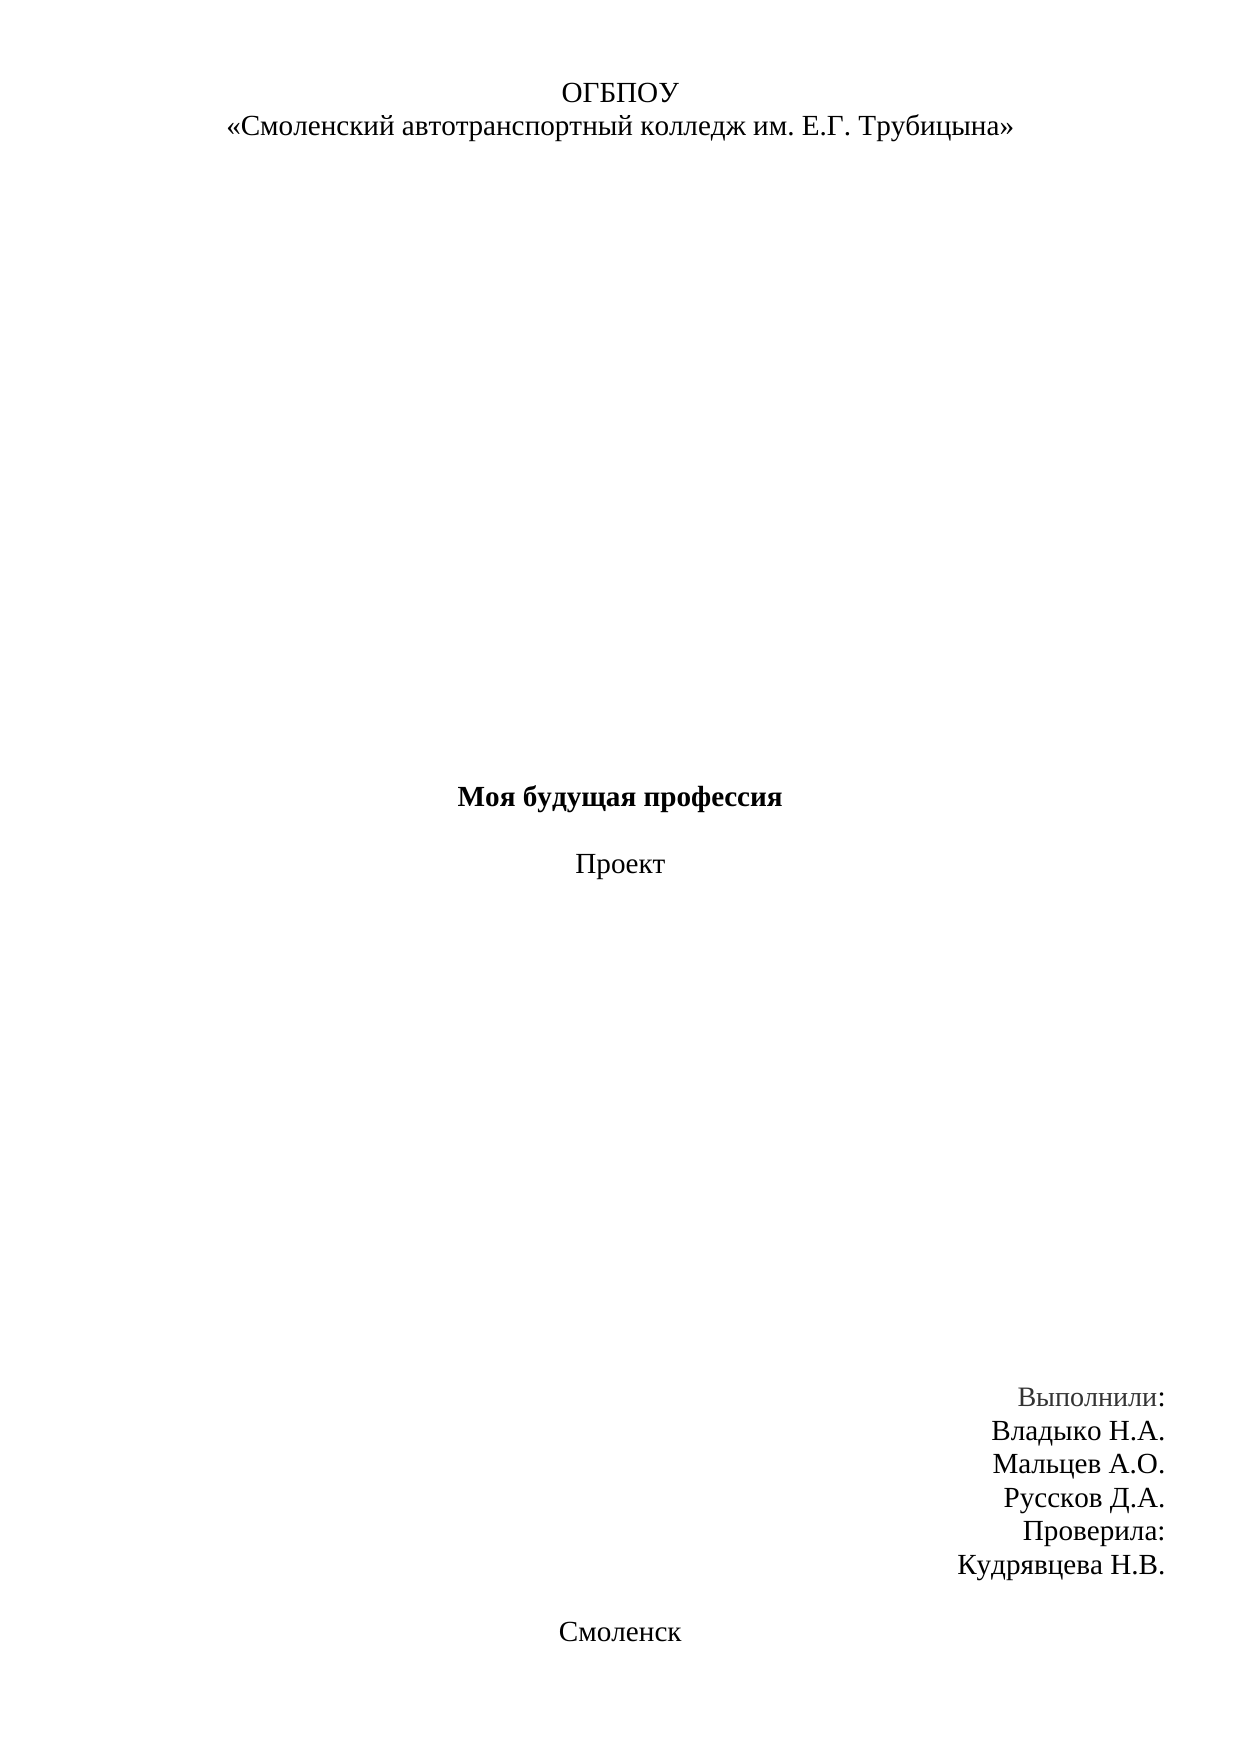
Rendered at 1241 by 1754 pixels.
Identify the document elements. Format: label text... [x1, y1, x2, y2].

text Выполнили: [75, 1379, 1165, 1413]
text «Смоленский автотранспортный колледж им. Е.Г. Трубицына» [75, 108, 1165, 142]
text Смоленск [75, 1614, 1165, 1647]
text Проверила: [75, 1513, 1165, 1547]
text Мальцев А.О. [75, 1446, 1165, 1480]
text Проект [75, 846, 1165, 880]
text Руссков Д.А. [75, 1480, 1165, 1513]
text ОГБПОУ [75, 75, 1165, 108]
text Кудрявцева Н.В. [75, 1547, 1165, 1580]
text Владыко Н.А. [75, 1413, 1165, 1446]
text Моя будущая профессия [75, 779, 1165, 813]
